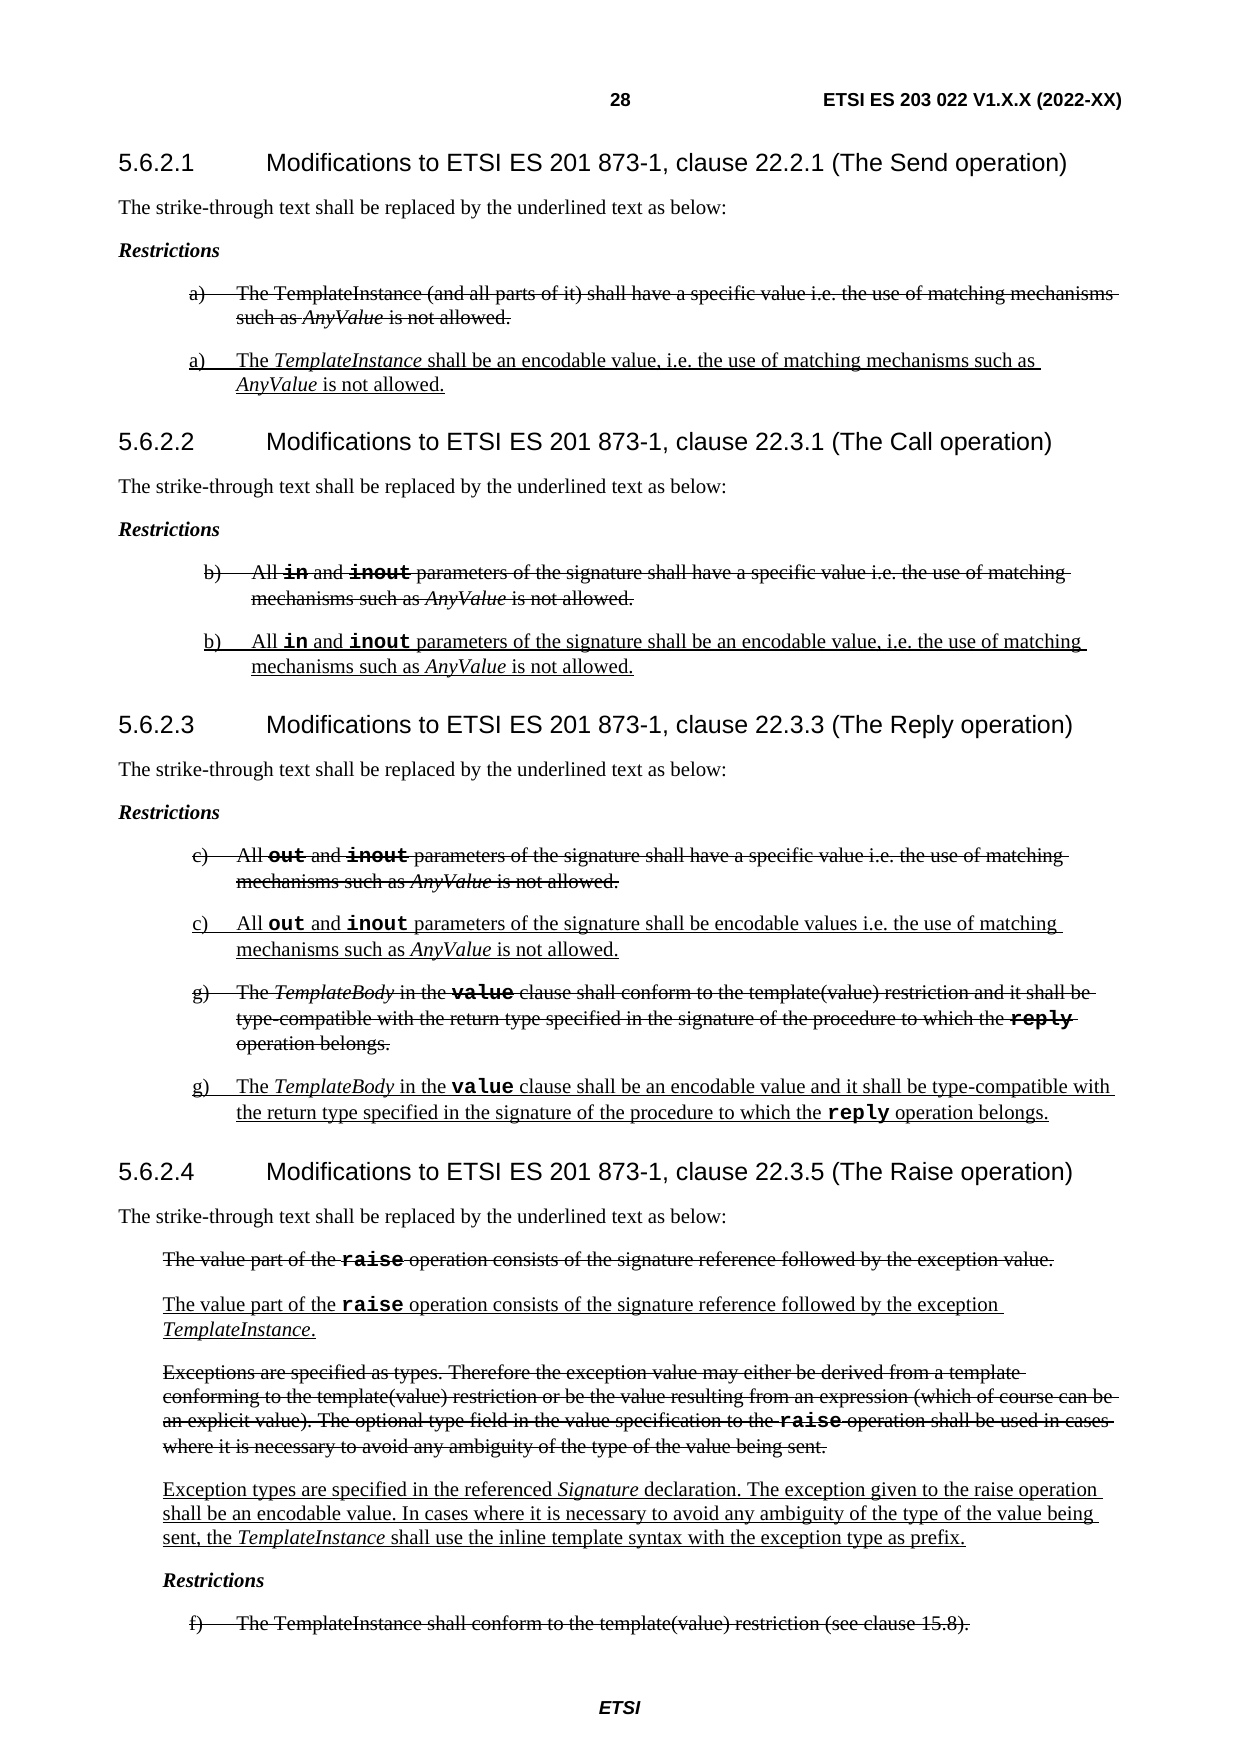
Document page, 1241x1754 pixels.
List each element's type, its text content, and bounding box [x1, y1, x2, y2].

text The value part of the raise operation consists of the signature reference followed by the exception value. [162, 1247, 1122, 1273]
text a) The TemplateInstance shall be an encodable value, i.e. the use of matching mechanisms such as AnyValue is not allowed. [189, 348, 1122, 396]
subtitle 5.6.2.1 Modifications to ETSI ES 201 873-1, clause 22.2.1 (The Send operation) [118, 148, 1122, 176]
text b) All in and inout parameters of the signature shall have a specific value i.e. the use of matching mechanisms such as AnyValue is not allowed. [204, 560, 1122, 610]
text Restrictions [118, 800, 1122, 824]
text Exception types are specified in the referenced Signature declaration. The exception given to the raise operation shall be an encodable value. In cases where it is necessary to avoid any ambiguity of the type of the value being sent, the TemplateInstance shall use the inline template syntax with the exception type as prefix. [162, 1477, 1122, 1549]
text The value part of the raise operation consists of the signature reference followed by the exception TemplateInstance. [162, 1292, 1122, 1341]
text a) The TemplateInstance (and all parts of it) shall have a specific value i.e. the use of matching mechanisms such as AnyValue is not allowed. [189, 281, 1122, 329]
text The strike-through text shall be replaced by the underlined text as below: [118, 1204, 1122, 1228]
text Restrictions [162, 1568, 1122, 1592]
text Exceptions are specified as types. Therefore the exception value may either be derived from a template conforming to the template(value) restriction or be the value resulting from an expression (which of course can be an explicit value). The optional type field in the value specification to the raise operation shall be used in cases where it is necessary to avoid any ambiguity of the type of the value being sent. [162, 1360, 1122, 1458]
subtitle 5.6.2.2 Modifications to ETSI ES 201 873-1, clause 22.3.1 (The Call operation) [118, 427, 1122, 456]
text The strike-through text shall be replaced by the underlined text as below: [118, 474, 1122, 498]
subtitle 5.6.2.4 Modifications to ETSI ES 201 873-1, clause 22.3.5 (The Raise operation) [118, 1157, 1122, 1186]
text b) All in and inout parameters of the signature shall be an encodable value, i.e. the use of matching mechanisms such as AnyValue is not allowed. [204, 629, 1122, 678]
text c) All out and inout parameters of the signature shall have a specific value i.e. the use of matching mechanisms such as AnyValue is not allowed. [192, 843, 1122, 893]
text Restrictions [118, 517, 1122, 541]
text Restrictions [118, 238, 1122, 262]
text The strike-through text shall be replaced by the underlined text as below: [118, 195, 1122, 219]
text g) The TemplateBody in the value clause shall be an encodable value and it shall be type-compatible with the return type specified in the signature of the procedure to which the reply operation belongs. [192, 1074, 1122, 1126]
text f) The TemplateInstance shall conform to the template(value) restriction (see clause 15.8). [189, 1611, 1122, 1635]
text g) The TemplateBody in the value clause shall conform to the template(value) restriction and it shall be type-compatible with the return type specified in the signature of the procedure to which the reply operation belongs. [192, 980, 1122, 1055]
text The strike-through text shall be replaced by the underlined text as below: [118, 757, 1122, 781]
subtitle 5.6.2.3 Modifications to ETSI ES 201 873-1, clause 22.3.3 (The Reply operation) [118, 710, 1122, 738]
text c) All out and inout parameters of the signature shall be encodable values i.e. the use of matching mechanisms such as AnyValue is not allowed. [192, 911, 1122, 961]
